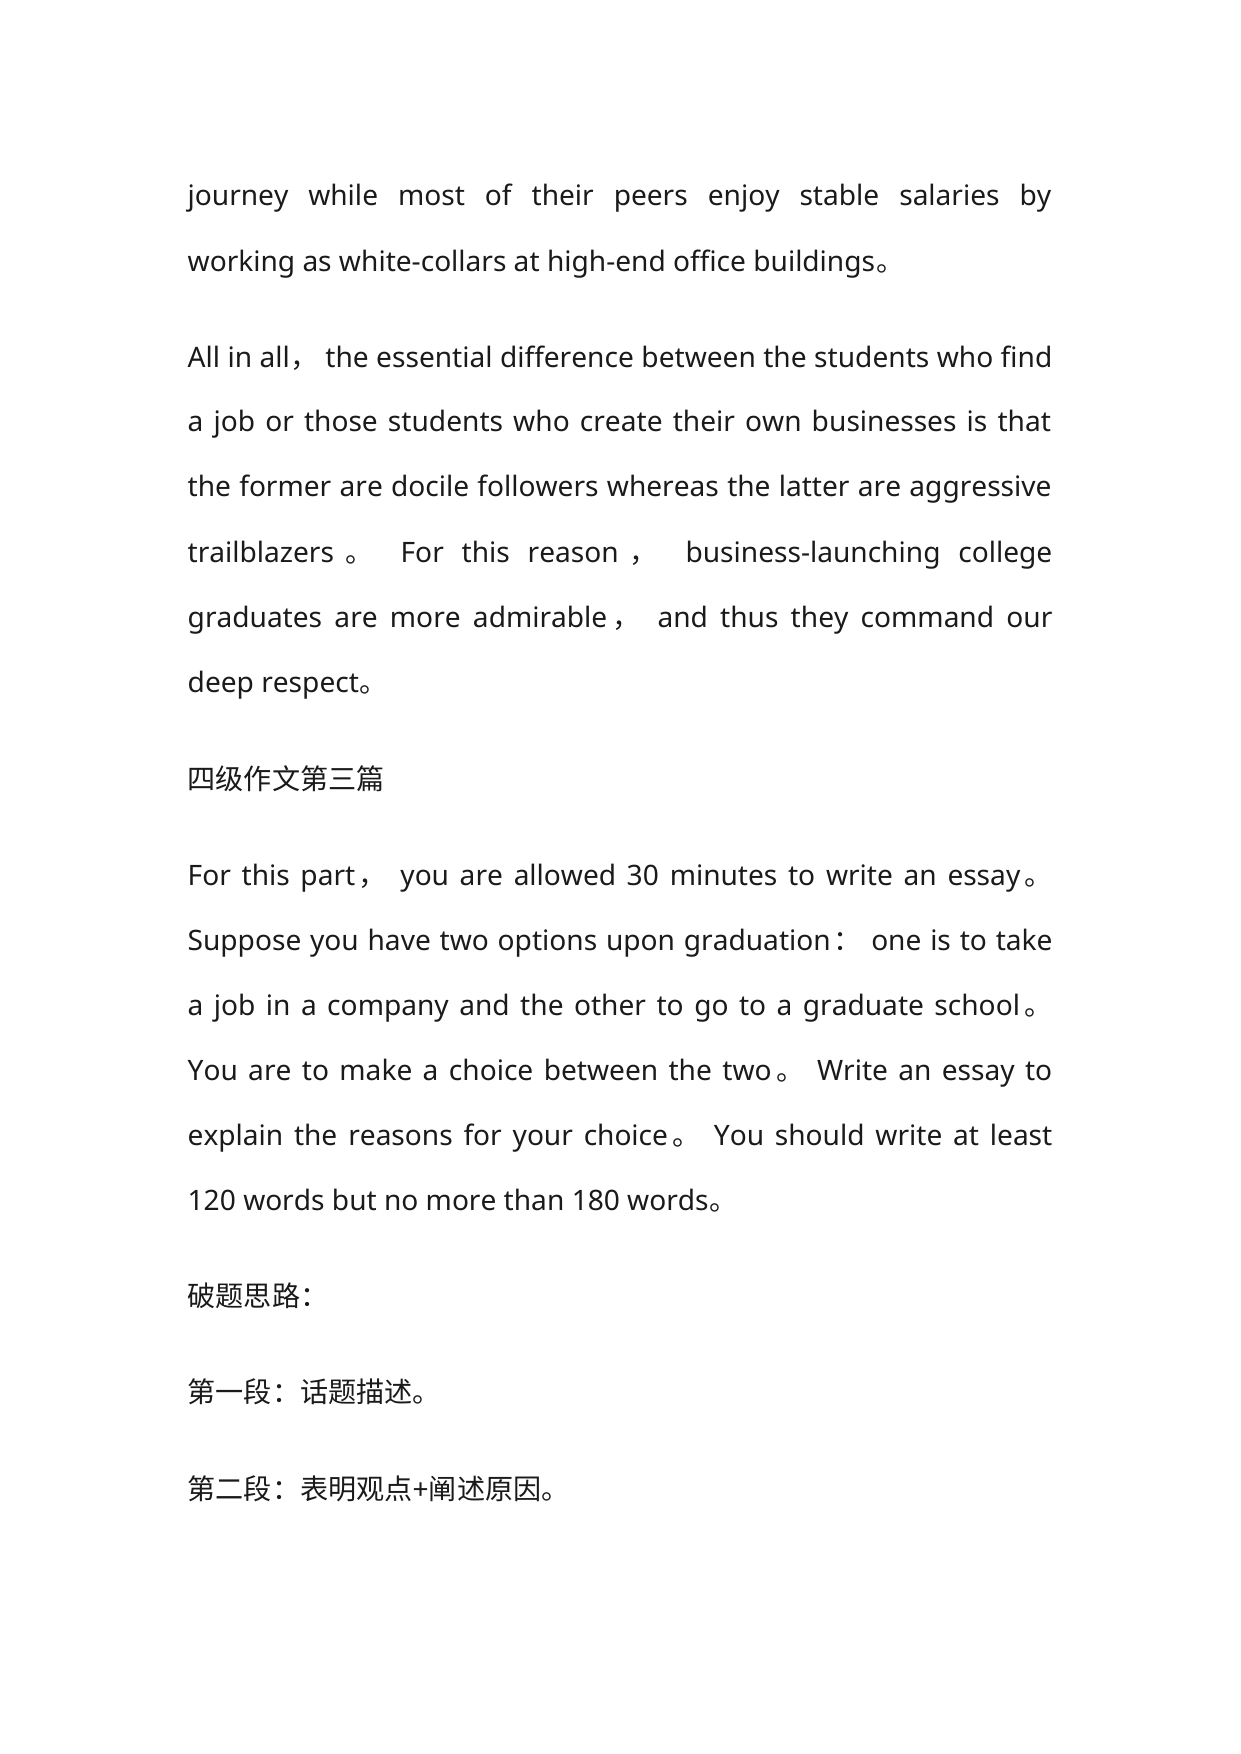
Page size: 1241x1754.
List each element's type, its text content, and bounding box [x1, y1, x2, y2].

text 破题思路： [187, 1262, 1053, 1327]
text 四级作文第三篇 [187, 744, 1053, 809]
text All in all， the essential difference between the students who find a job or those students who create their own businesses is that the former are docile followers whereas the latter are aggressive trailblazers。 For this reason， business-launching college graduates are more admirable， and thus they command our deep respect。 [187, 323, 1053, 713]
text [187, 162, 1053, 292]
text 第一段：话题描述。 [187, 1358, 1053, 1423]
text For this part， you are allowed 30 minutes to write an essay。 Suppose you have two options upon graduation： one is to take a job in a company and the other to go to a graduate school。 You are to make a choice between the two。 Write an essay to explain the reasons for your choice。 You should write at least 120 words but no more than 180 words。 [187, 841, 1053, 1231]
text 第二段：表明观点+阐述原因。 [187, 1454, 1053, 1519]
